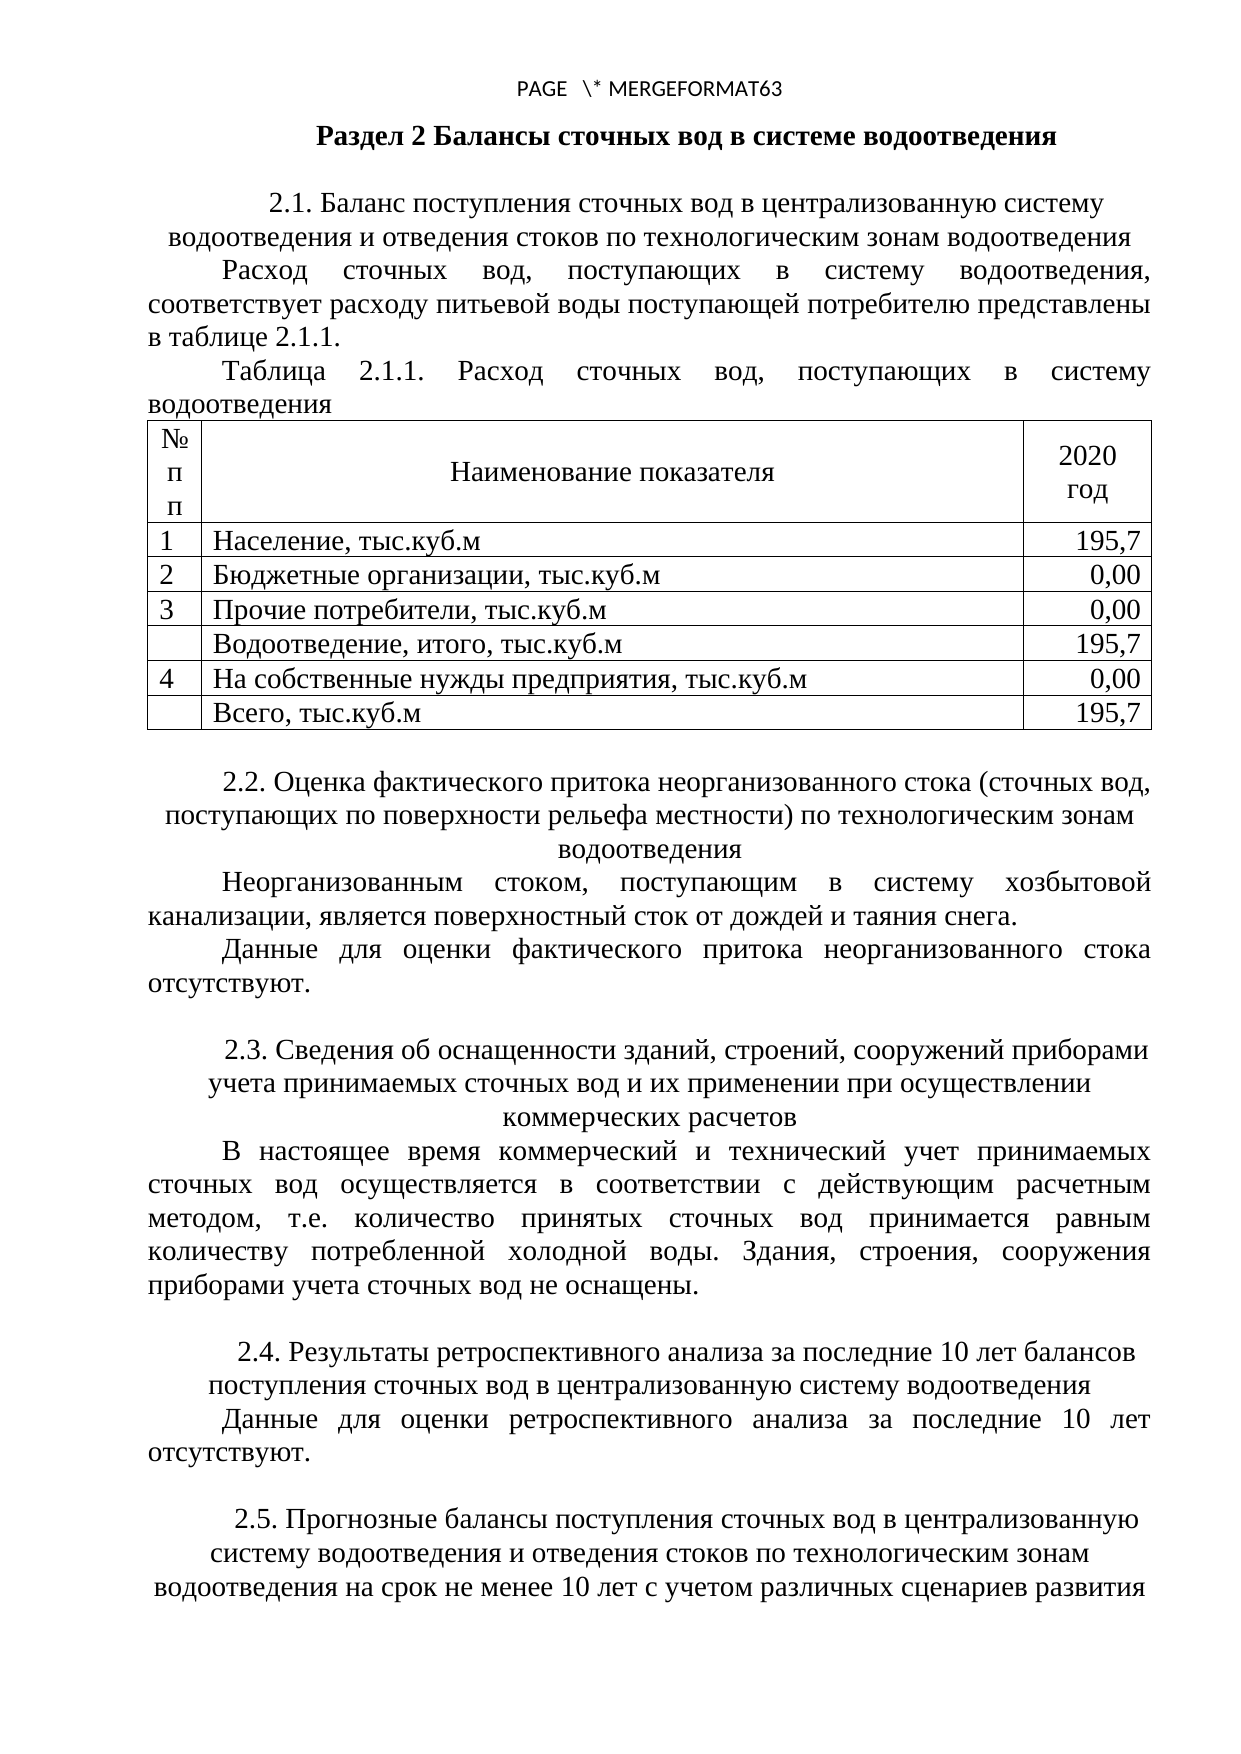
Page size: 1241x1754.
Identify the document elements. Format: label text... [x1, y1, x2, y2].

text Раздел 2 Балансы сточных вод в системе водоотведения [148, 118, 1152, 152]
table_cell [148, 696, 201, 729]
text 2.4. Результаты ретроспективного анализа за последние 10 лет балансов поступления сточных вод в централизованную систему водоотведения [148, 1334, 1152, 1401]
table_header Наименование показателя [202, 421, 1023, 522]
text Данные для оценки фактического притока неорганизованного стока отсутствуют. [148, 931, 1152, 998]
text Неорганизованным стоком, поступающим в систему хозбытовой канализации, является поверхностный сток от дождей и таяния снега. [148, 864, 1152, 931]
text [148, 1502, 1152, 1602]
table_cell Всего, тыс.куб.м [202, 696, 1023, 729]
table_cell 0,00 [1024, 661, 1151, 694]
table_cell 1 [148, 523, 201, 556]
table_cell Водоотведение, итого, тыс.куб.м [202, 626, 1023, 660]
table_cell 195,7 [1024, 696, 1151, 729]
text 2.3. Сведения об оснащенности зданий, строений, сооружений приборами учета принимаемых сточных вод и их применении при осуществлении коммерческих расчетов [148, 1032, 1152, 1133]
table_cell Население, тыс.куб.м [202, 523, 1023, 556]
table_cell 195,7 [1024, 626, 1151, 660]
table_cell 195,7 [1024, 523, 1151, 556]
table_cell [148, 626, 201, 660]
table_cell 3 [148, 592, 201, 625]
table_cell На собственные нужды предприятия, тыс.куб.м [202, 661, 1023, 694]
text 2.2. Оценка фактического притока неорганизованного стока (сточных вод, поступающих по поверхности рельефа местности) по технологическим зонам водоотведения [148, 764, 1152, 864]
table_cell 0,00 [1024, 557, 1151, 591]
table_cell 2 [148, 557, 201, 591]
text Таблица 2.1.1. Расход сточных вод, поступающих в систему водоотведения [148, 353, 1152, 420]
table_cell 4 [148, 661, 201, 694]
table_header 2020 год [1024, 421, 1151, 522]
table_cell Бюджетные организации, тыс.куб.м [202, 557, 1023, 591]
text В настоящее время коммерческий и технический учет принимаемых сточных вод осуществляется в соответствии с действующим расчетным методом, т.е. количество принятых сточных вод принимается равным количеству потребленной холодной воды. Здания, строения, сооружения приборами учета сточных вод не оснащены. [148, 1133, 1152, 1300]
table_cell Прочие потребители, тыс.куб.м [202, 592, 1023, 625]
text 2.1. Баланс поступления сточных вод в централизованную систему водоотведения и отведения стоков по технологическим зонам водоотведения [148, 185, 1152, 252]
text Данные для оценки ретроспективного анализа за последние 10 лет отсутствуют. [148, 1401, 1152, 1468]
table_header № пп [148, 421, 201, 522]
text Расход сточных вод, поступающих в систему водоотведения, соответствует расходу питьевой воды поступающей потребителю представлены в таблице 2.1.1. [148, 252, 1152, 353]
table_cell 0,00 [1024, 592, 1151, 625]
